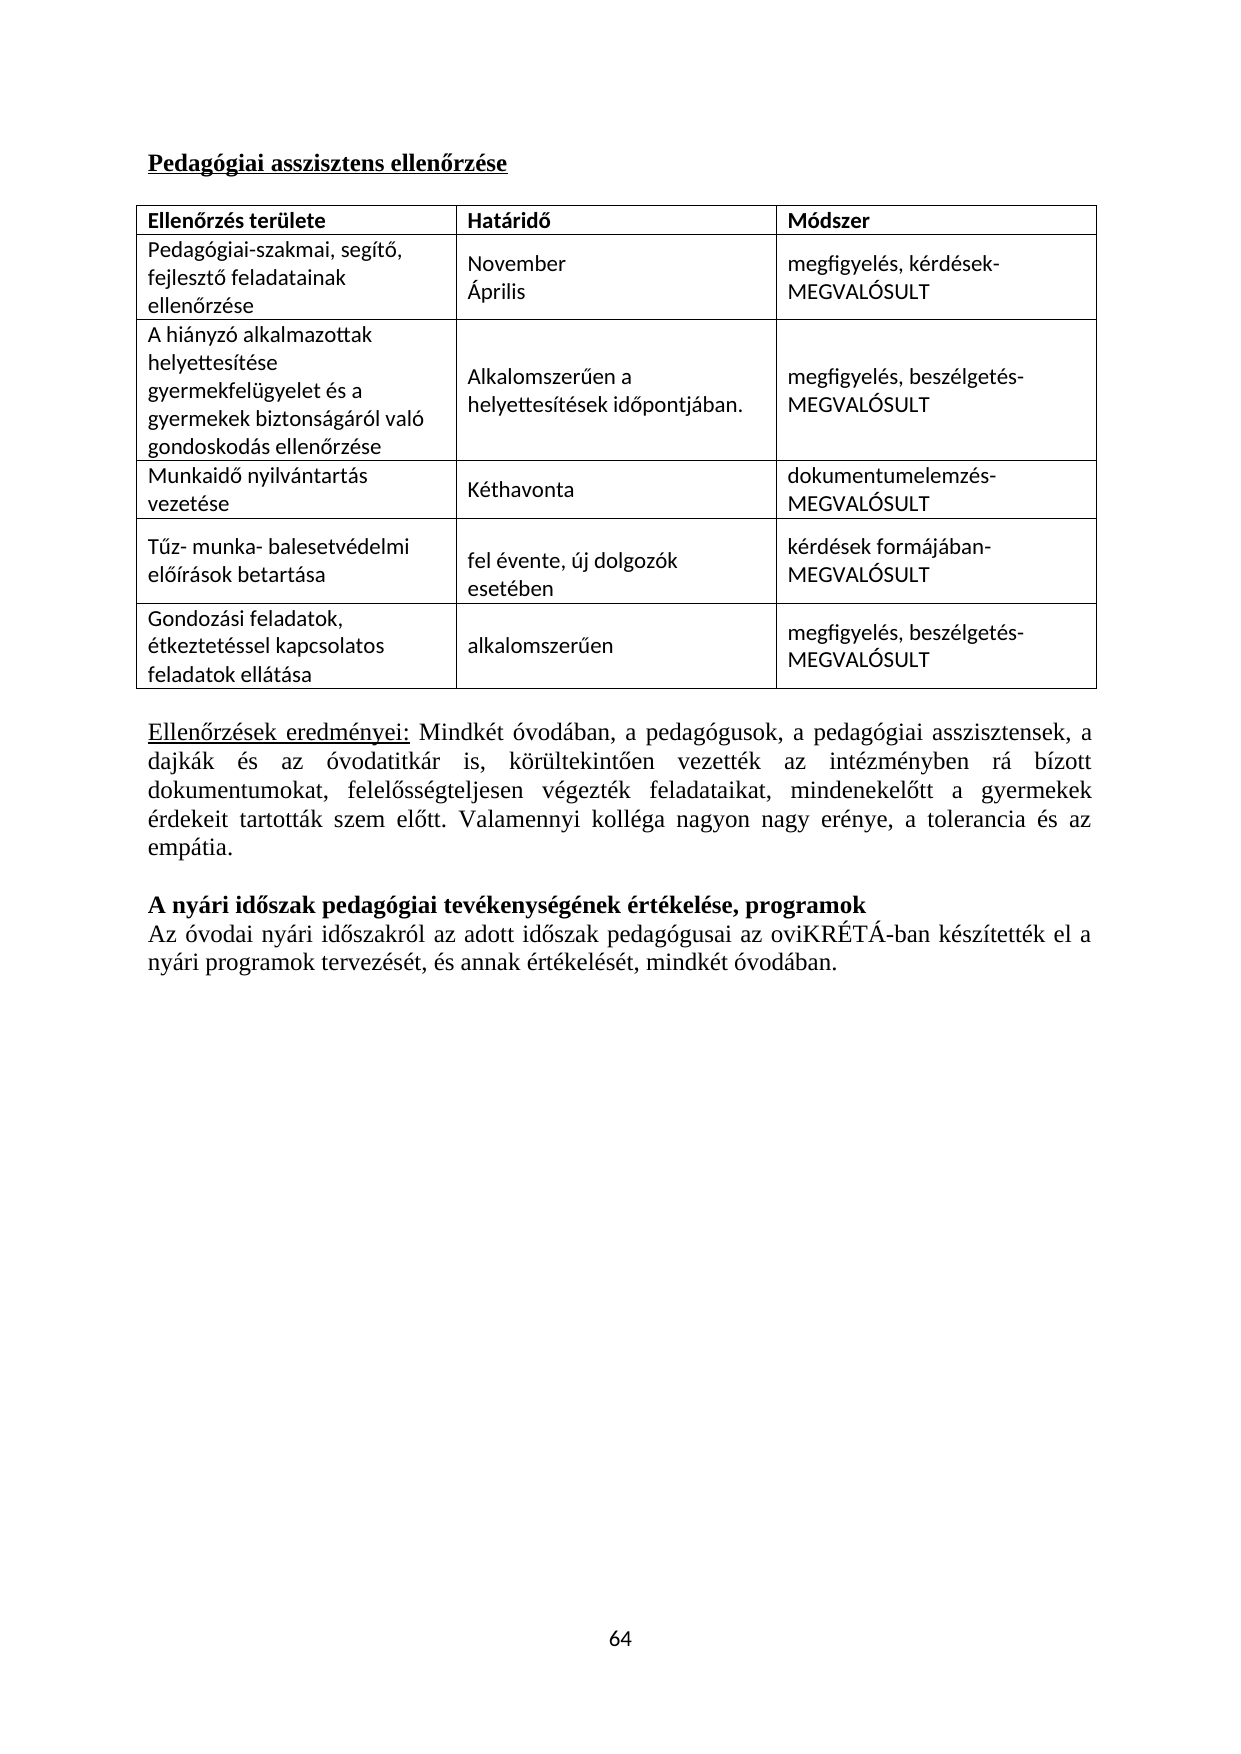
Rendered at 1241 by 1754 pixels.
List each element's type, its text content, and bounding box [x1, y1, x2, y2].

table_cell A hiányzó alkalmazottak helyettesítése gyermekfelügyelet és a gyermekek biztonságáról való gondoskodás ellenőrzése [137, 320, 456, 460]
table_cell Munkaidő nyilvántartás vezetése [137, 461, 456, 517]
text Pedagógiai asszisztens ellenőrzése [148, 148, 1093, 176]
table_cell fel évente, új dolgozók esetében [457, 519, 776, 603]
text Ellenőrzések eredményei: Mindkét óvodában, a pedagógusok, a pedagógiai asszisztensek, a dajkák és az óvodatitkár is, körültekintően vezették az intézményben rá bízott dokumentumokat, felelősségteljesen végezték feladataikat, mindenekelőtt a gyermekek érdekeit tartották szem előtt. Valamennyi kolléga nagyon nagy erénye, a tolerancia és az empátia. [148, 717, 1093, 861]
table_cell Alkalomszerűen a helyettesítések időpontjában. [457, 320, 776, 460]
table_cell alkalomszerűen [457, 604, 776, 688]
table_header Ellenőrzés területe [137, 206, 456, 234]
table_cell Gondozási feladatok, étkeztetéssel kapcsolatos feladatok ellátása [137, 604, 456, 688]
table_cell Tűz- munka- balesetvédelmi előírások betartása [137, 519, 456, 603]
table_cell Pedagógiai-szakmai, segítő, fejlesztő feladatainak ellenőrzése [137, 235, 456, 319]
text A nyári időszak pedagógiai tevékenységének értékelése, programok [148, 890, 1093, 919]
table_cell Kéthavonta [457, 461, 776, 517]
table_cell megfigyelés, beszélgetés- MEGVALÓSULT [777, 320, 1096, 460]
table_cell kérdések formájában- MEGVALÓSULT [777, 519, 1096, 603]
table_cell dokumentumelemzés- MEGVALÓSULT [777, 461, 1096, 517]
table_cell November Április [457, 235, 776, 319]
table_header Módszer [777, 206, 1096, 234]
table_cell megfigyelés, kérdések- MEGVALÓSULT [777, 235, 1096, 319]
table_cell megfigyelés, beszélgetés- MEGVALÓSULT [777, 604, 1096, 688]
table_header Határidő [457, 206, 776, 234]
text Az óvodai nyári időszakról az adott időszak pedagógusai az oviKRÉTÁ-ban készítették el a nyári programok tervezését, és annak értékelését, mindkét óvodában. [148, 919, 1093, 976]
